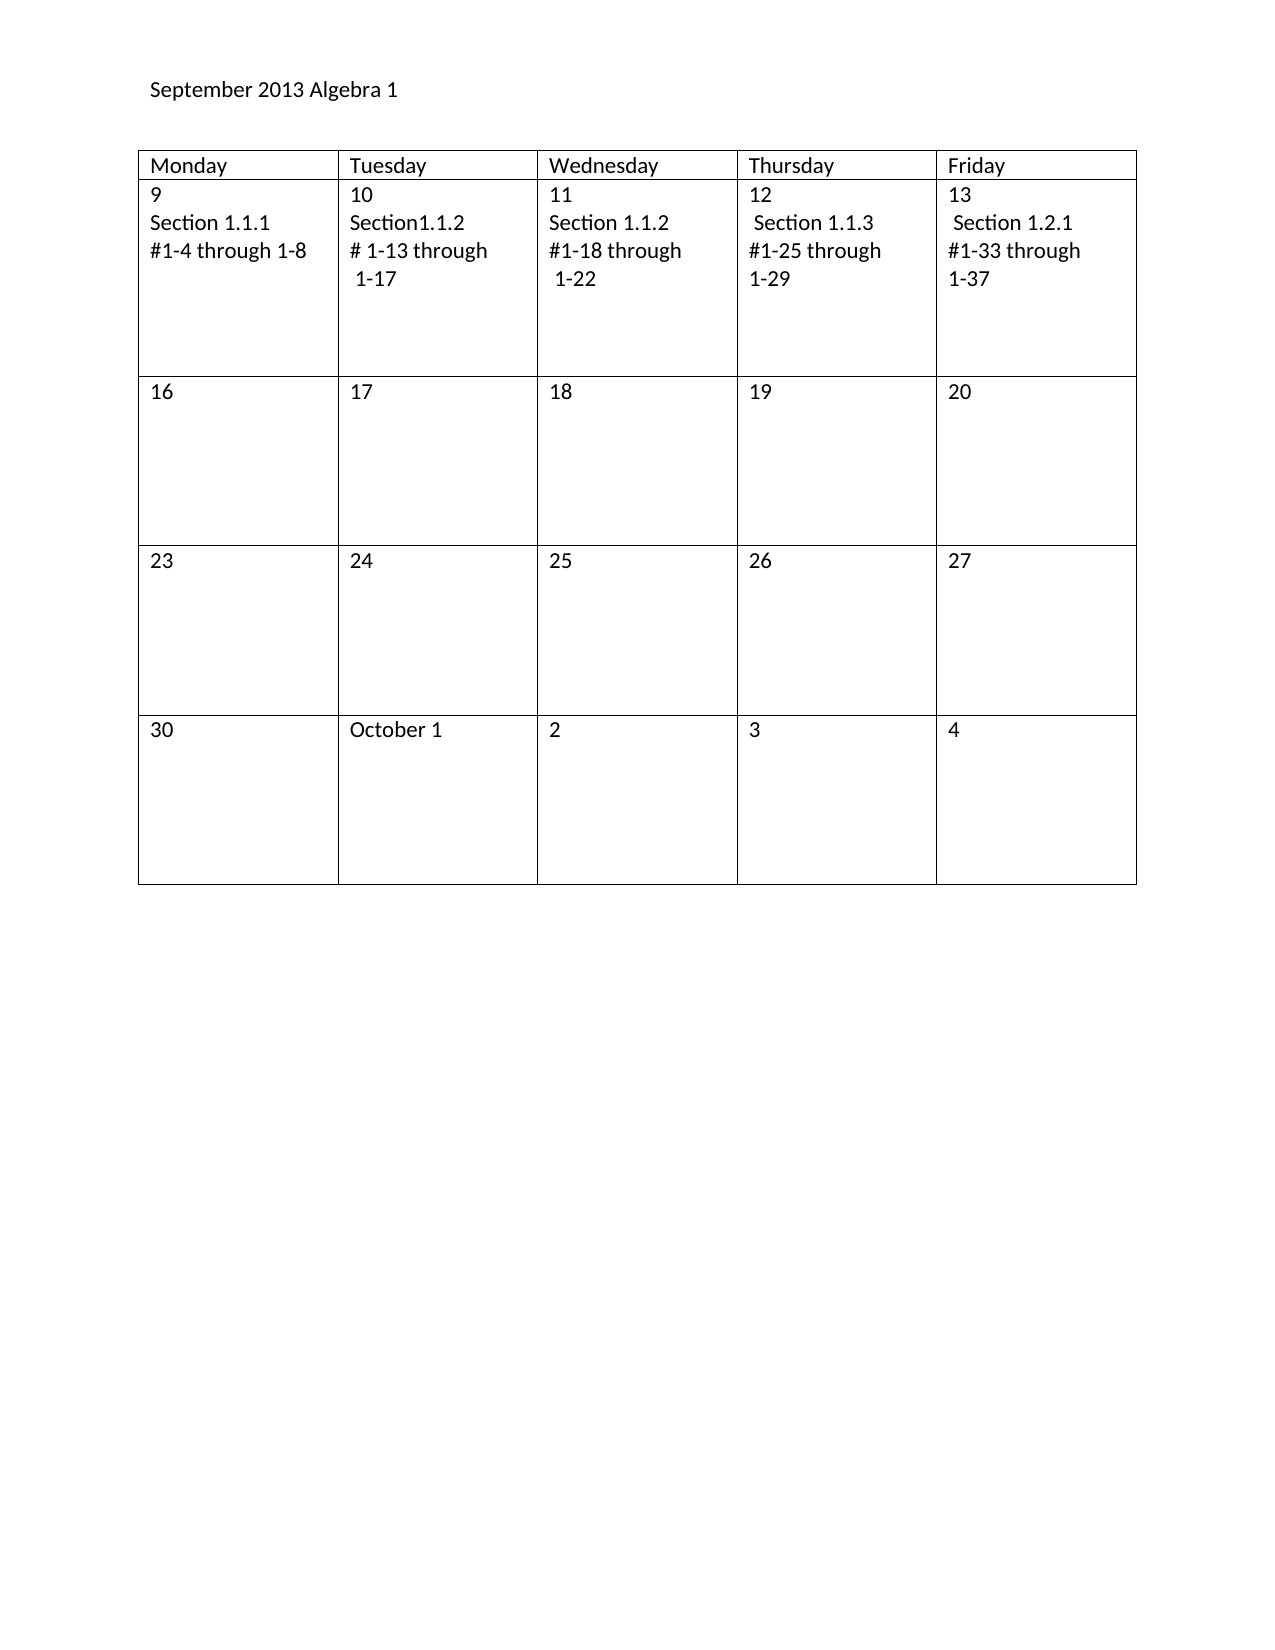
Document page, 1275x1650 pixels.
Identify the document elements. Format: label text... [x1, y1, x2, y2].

table_cell 24 [339, 546, 537, 714]
table_header Thursday [738, 151, 936, 179]
table_cell October 1 [339, 716, 537, 884]
table_header Tuesday [339, 151, 537, 179]
table_header Wednesday [538, 151, 737, 179]
table_cell 4 [937, 716, 1136, 884]
table_header Monday [139, 151, 338, 179]
table_cell 26 [738, 546, 936, 714]
table_header Friday [937, 151, 1136, 179]
table_cell 11 Section 1.1.2 #1-18 through 1-22 [538, 180, 737, 376]
table_cell 30 [139, 716, 338, 884]
table_cell 19 [738, 377, 936, 545]
table_cell 17 [339, 377, 537, 545]
table_cell 27 [937, 546, 1136, 714]
table_cell 16 [139, 377, 338, 545]
table_cell 25 [538, 546, 737, 714]
table_cell 2 [538, 716, 737, 884]
table_cell 18 [538, 377, 737, 545]
table_cell 12 Section 1.1.3 #1-25 through 1-29 [738, 180, 936, 376]
table_cell 23 [139, 546, 338, 714]
table_cell 13 Section 1.2.1 #1-33 through 1-37 [937, 180, 1136, 376]
table_cell 20 [937, 377, 1136, 545]
table_cell 10 Section1.1.2 # 1-13 through 1-17 [339, 180, 537, 376]
table_cell 9 Section 1.1.1 #1-4 through 1-8 [139, 180, 338, 376]
table_cell 3 [738, 716, 936, 884]
